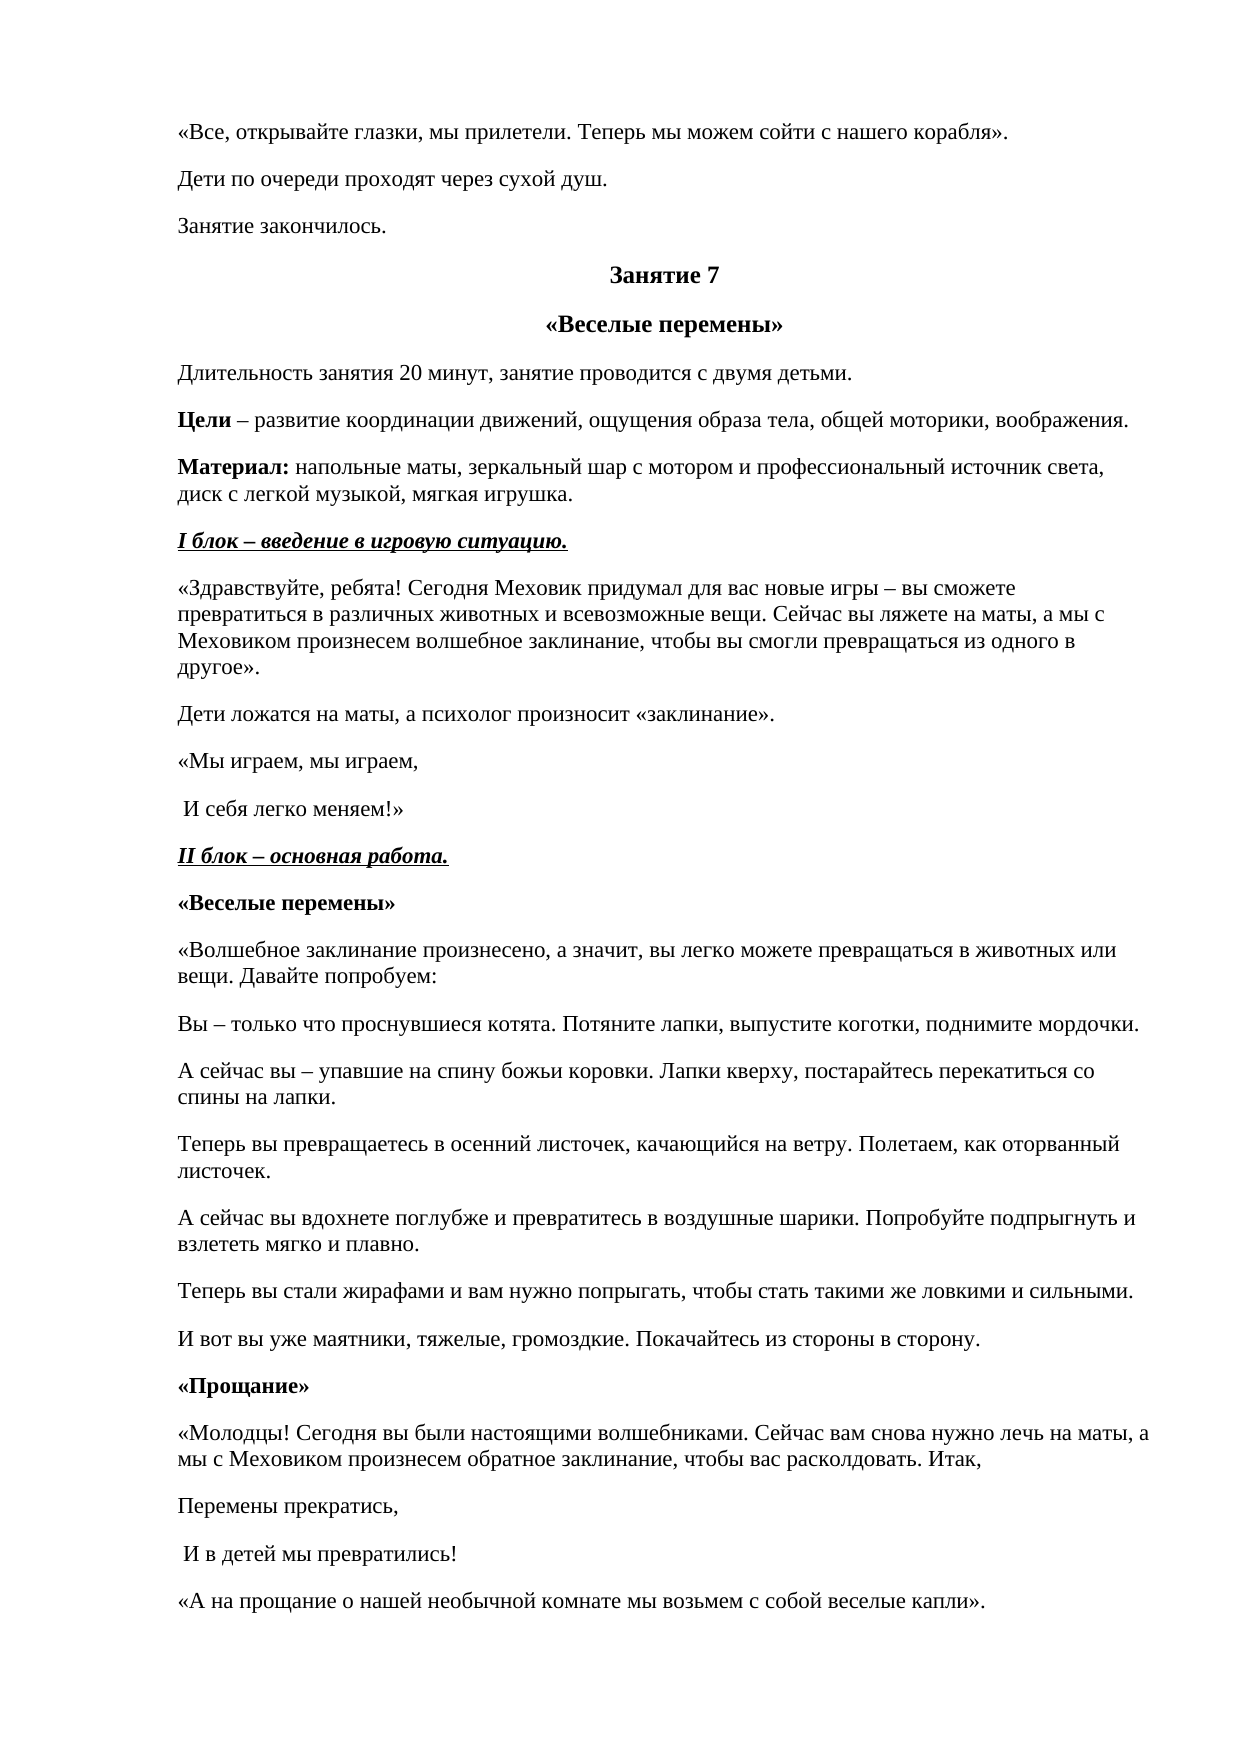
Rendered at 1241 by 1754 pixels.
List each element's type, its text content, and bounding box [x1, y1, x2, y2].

text «Веселые перемены» [177, 889, 1152, 915]
text «А на прощание о нашей необычной комнате мы возьмем с собой веселые капли». [177, 1587, 1152, 1613]
text И вот вы уже маятники, тяжелые, громоздкие. Покачайтесь из стороны в сторону. [177, 1325, 1152, 1351]
text «Волшебное заклинание произнесено, а значит, вы легко можете превращаться в животных или вещи. Давайте попробуем: [177, 936, 1152, 989]
text Перемены прекратись, [177, 1493, 1152, 1519]
text Цели – развитие координации движений, ощущения образа тела, общей моторики, воображения. [177, 406, 1152, 432]
text Материал: напольные маты, зеркальный шар с мотором и профессиональный источник света, диск с легкой музыкой, мягкая игрушка. [177, 453, 1152, 506]
text Дети ложатся на маты, а психолог произносит «заклинание». [177, 700, 1152, 727]
text «Мы играем, мы играем, [177, 747, 1152, 774]
text Теперь вы превращаетесь в осенний листочек, качающийся на ветру. Полетаем, как оторванный листочек. [177, 1130, 1152, 1183]
text И себя легко меняем!» [177, 794, 1152, 821]
text А сейчас вы – упавшие на спину божьи коровки. Лапки кверху, постарайтесь перекатиться со спины на лапки. [177, 1057, 1152, 1109]
text «Прощание» [177, 1372, 1152, 1398]
text Занятие 7 [177, 260, 1152, 288]
text I блок – введение в игровую ситуацию. [177, 527, 1152, 553]
text «Все, открывайте глазки, мы прилетели. Теперь мы можем сойти с нашего корабля». [177, 118, 1152, 144]
text Дети по очереди проходят через сухой душ. [177, 165, 1152, 192]
text «Веселые перемены» [177, 309, 1152, 338]
text «Здравствуйте, ребята! Сегодня Меховик придумал для вас новые игры – вы сможете превратиться в различных животных и всевозможные вещи. Сейчас вы ляжете на маты, а мы с Меховиком произнесем волшебное заклинание, чтобы вы смогли превращаться из одного в другое». [177, 574, 1152, 679]
text II блок – основная работа. [177, 842, 1152, 868]
text «Молодцы! Сегодня вы были настоящими волшебниками. Сейчас вам снова нужно лечь на маты, а мы с Меховиком произнесем обратное заклинание, чтобы вас расколдовать. Итак, [177, 1419, 1152, 1472]
text Вы – только что проснувшиеся котята. Потяните лапки, выпустите коготки, поднимите мордочки. [177, 1010, 1152, 1036]
text И в детей мы превратились! [177, 1540, 1152, 1566]
text Длительность занятия 20 минут, занятие проводится с двумя детьми. [177, 359, 1152, 385]
text Занятие закончилось. [177, 212, 1152, 239]
text Теперь вы стали жирафами и вам нужно попрыгать, чтобы стать такими же ловкими и сильными. [177, 1277, 1152, 1304]
text А сейчас вы вдохнете поглубже и превратитесь в воздушные шарики. Попробуйте подпрыгнуть и взлететь мягко и плавно. [177, 1204, 1152, 1257]
